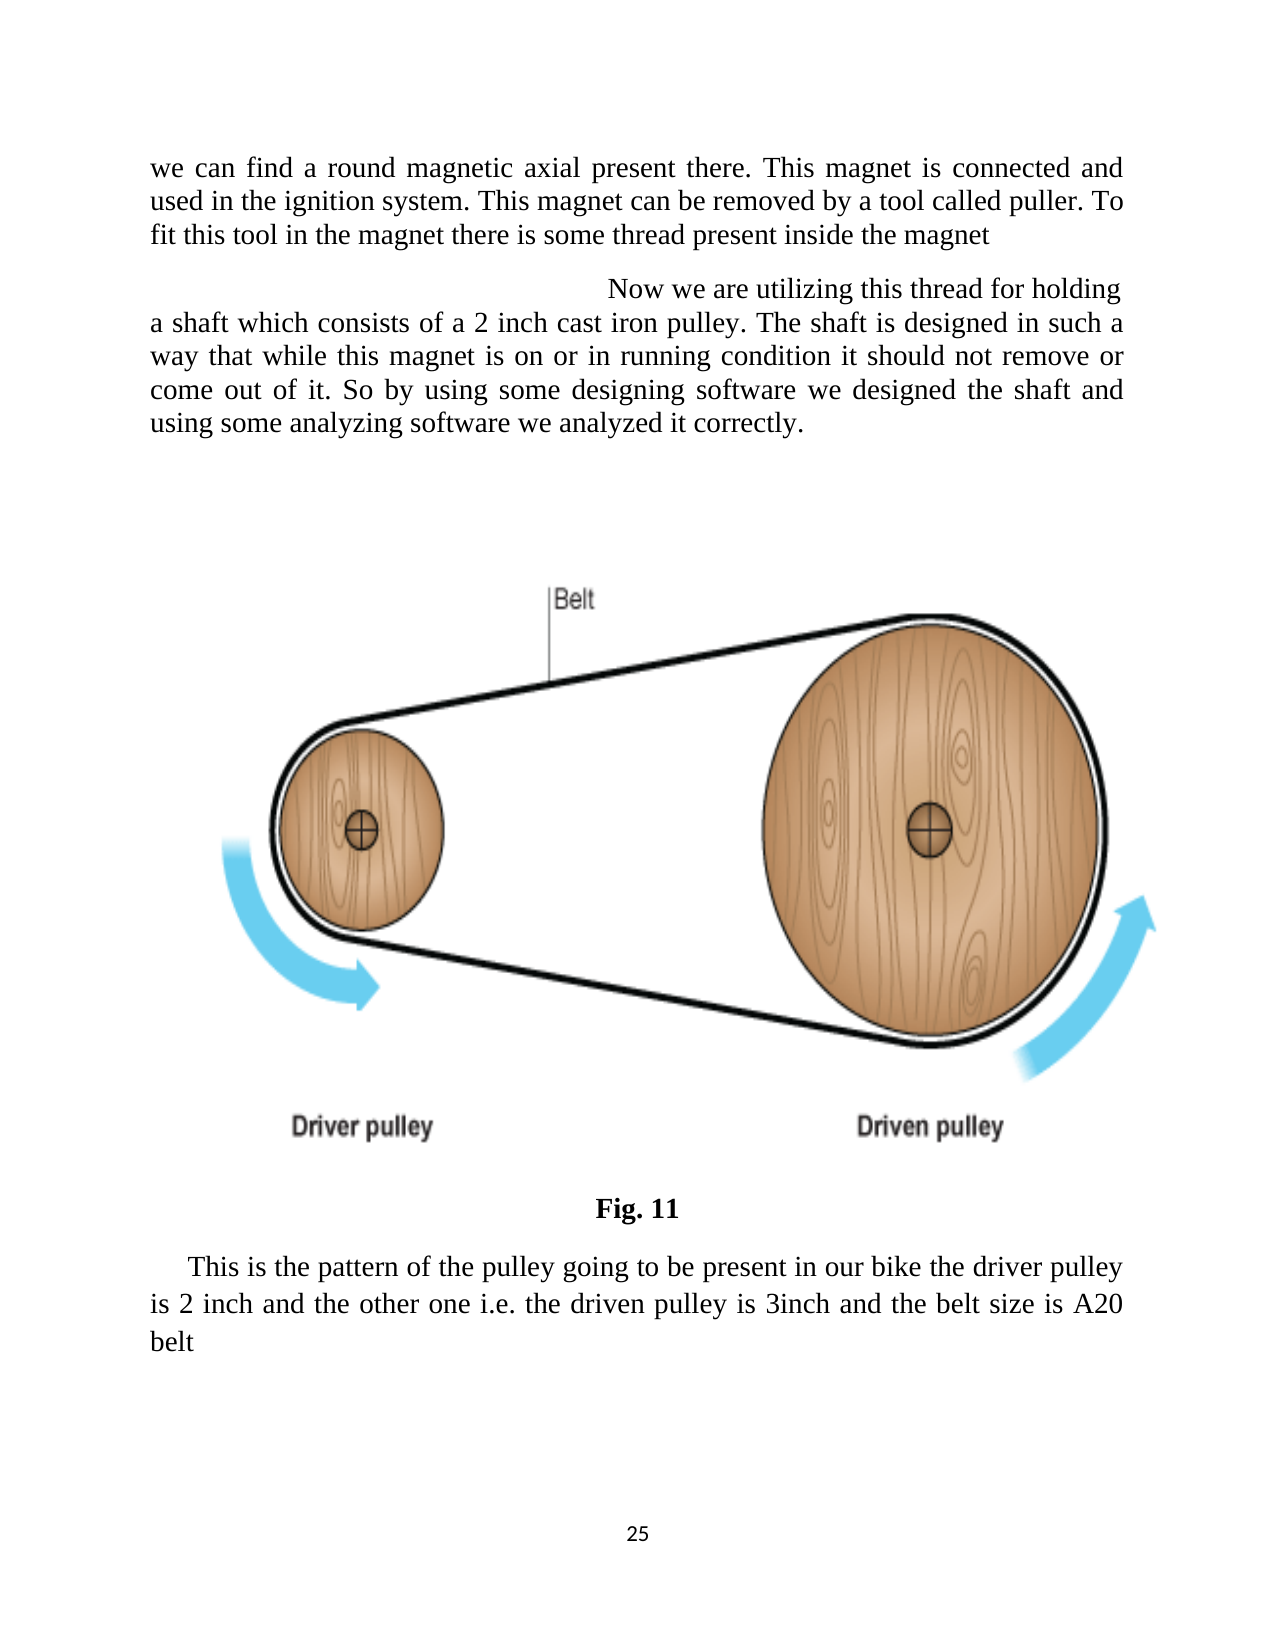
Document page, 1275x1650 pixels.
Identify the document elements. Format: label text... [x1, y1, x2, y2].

text Fig. 11 [150, 1191, 1125, 1224]
text This is the pattern of the pulley going to be present in our bike the driver pulley is 2 inch and the other one i.e. the driven pulley is 3inch and the belt size is A20 belt [150, 1245, 1125, 1358]
picture [150, 538, 1217, 1169]
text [150, 150, 1125, 251]
text Now we are utilizing this thread for holding a shaft which consists of a 2 inch cast iron pulley. The shaft is designed in such a way that while this magnet is on or in running condition it should not remove or come out of it. So by using some designing software we designed the shaft and using some analyzing software we analyzed it correctly. [150, 271, 1125, 439]
